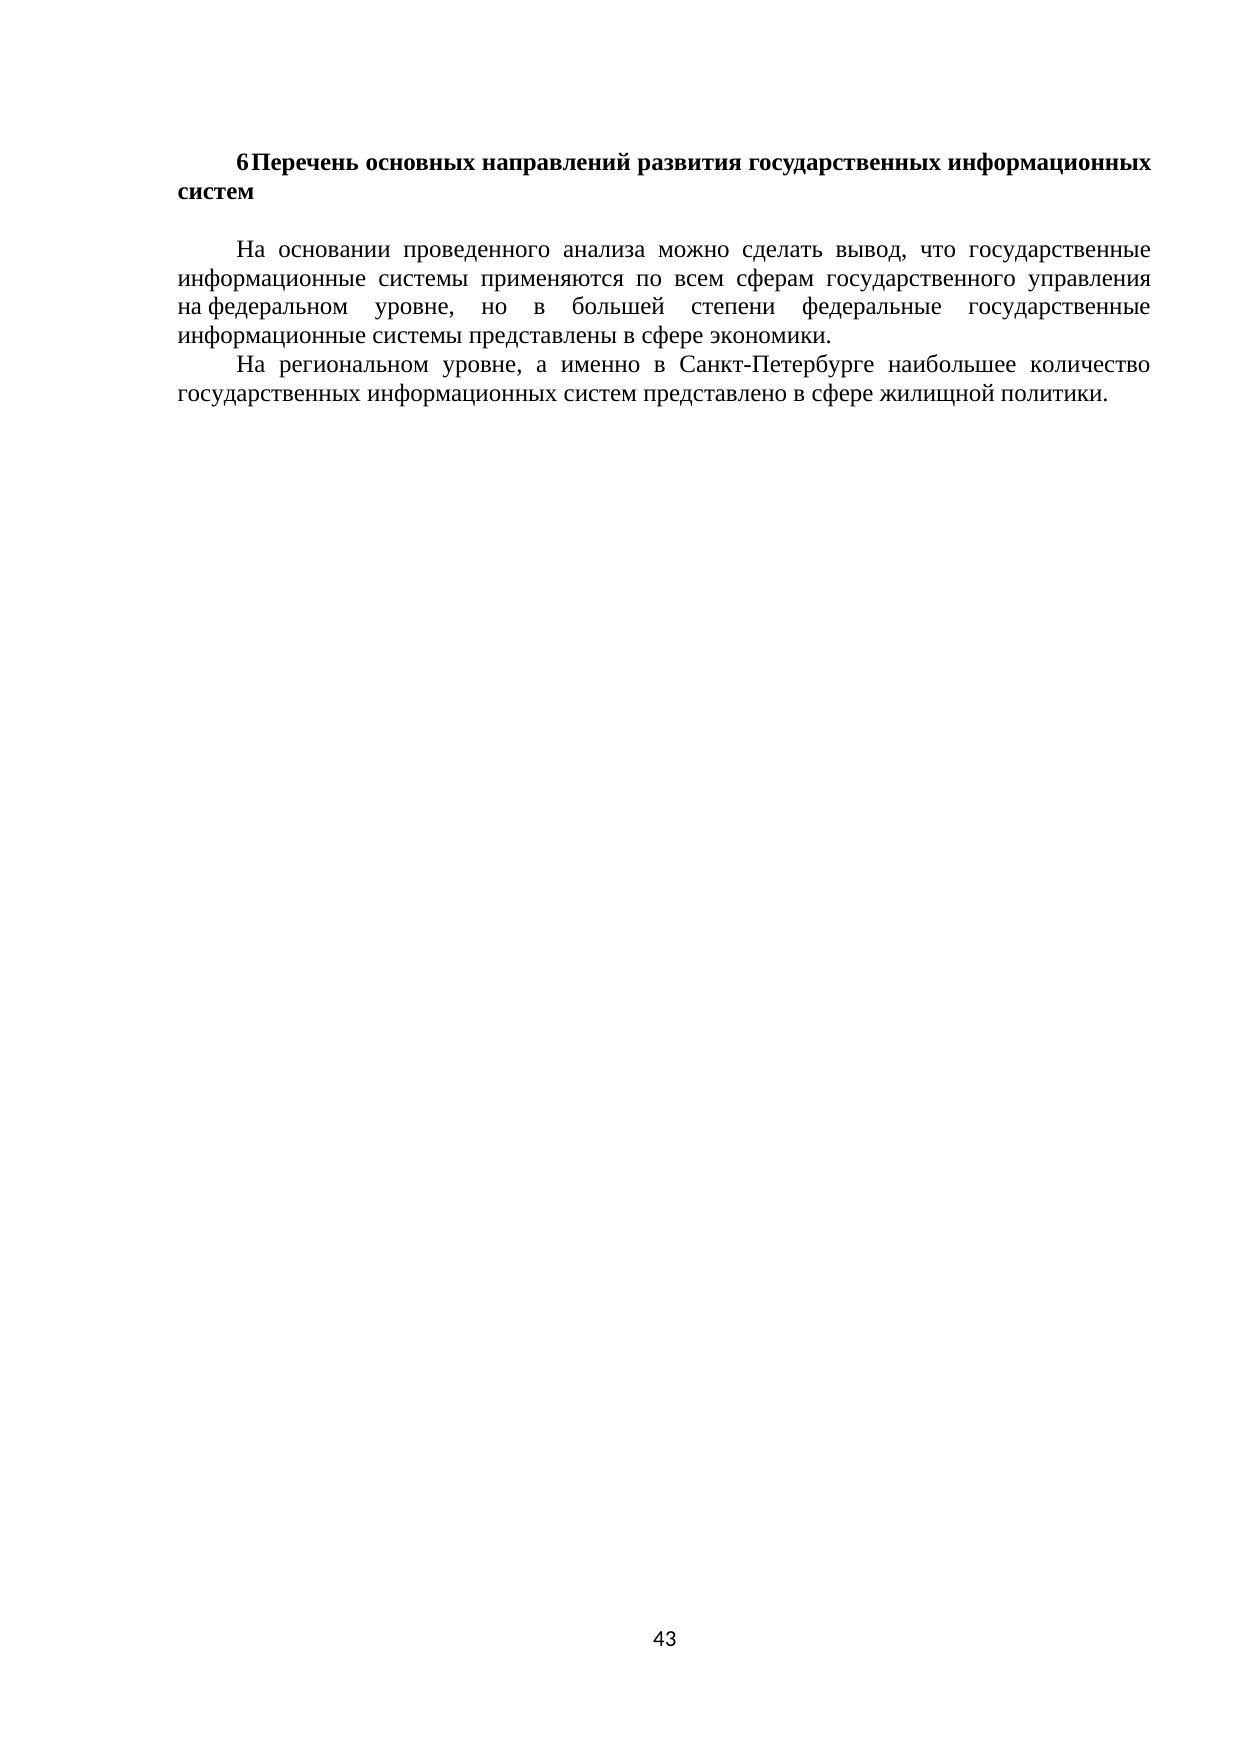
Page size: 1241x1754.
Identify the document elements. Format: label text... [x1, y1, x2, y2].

subtitle Перечень основных направлений развития государственных информационных систем [177, 147, 1152, 205]
text На основании проведенного анализа можно сделать вывод, что государственные информационные системы применяются по всем сферам государственного управления на федеральном уровне, но в большей степени федеральные государственные информационные системы представлены в сфере экономики. [177, 234, 1152, 349]
text На региональном уровне, а именно в Санкт-Петербурге наибольшее количество государственных информационных систем представлено в сфере жилищной политики. [177, 349, 1152, 406]
